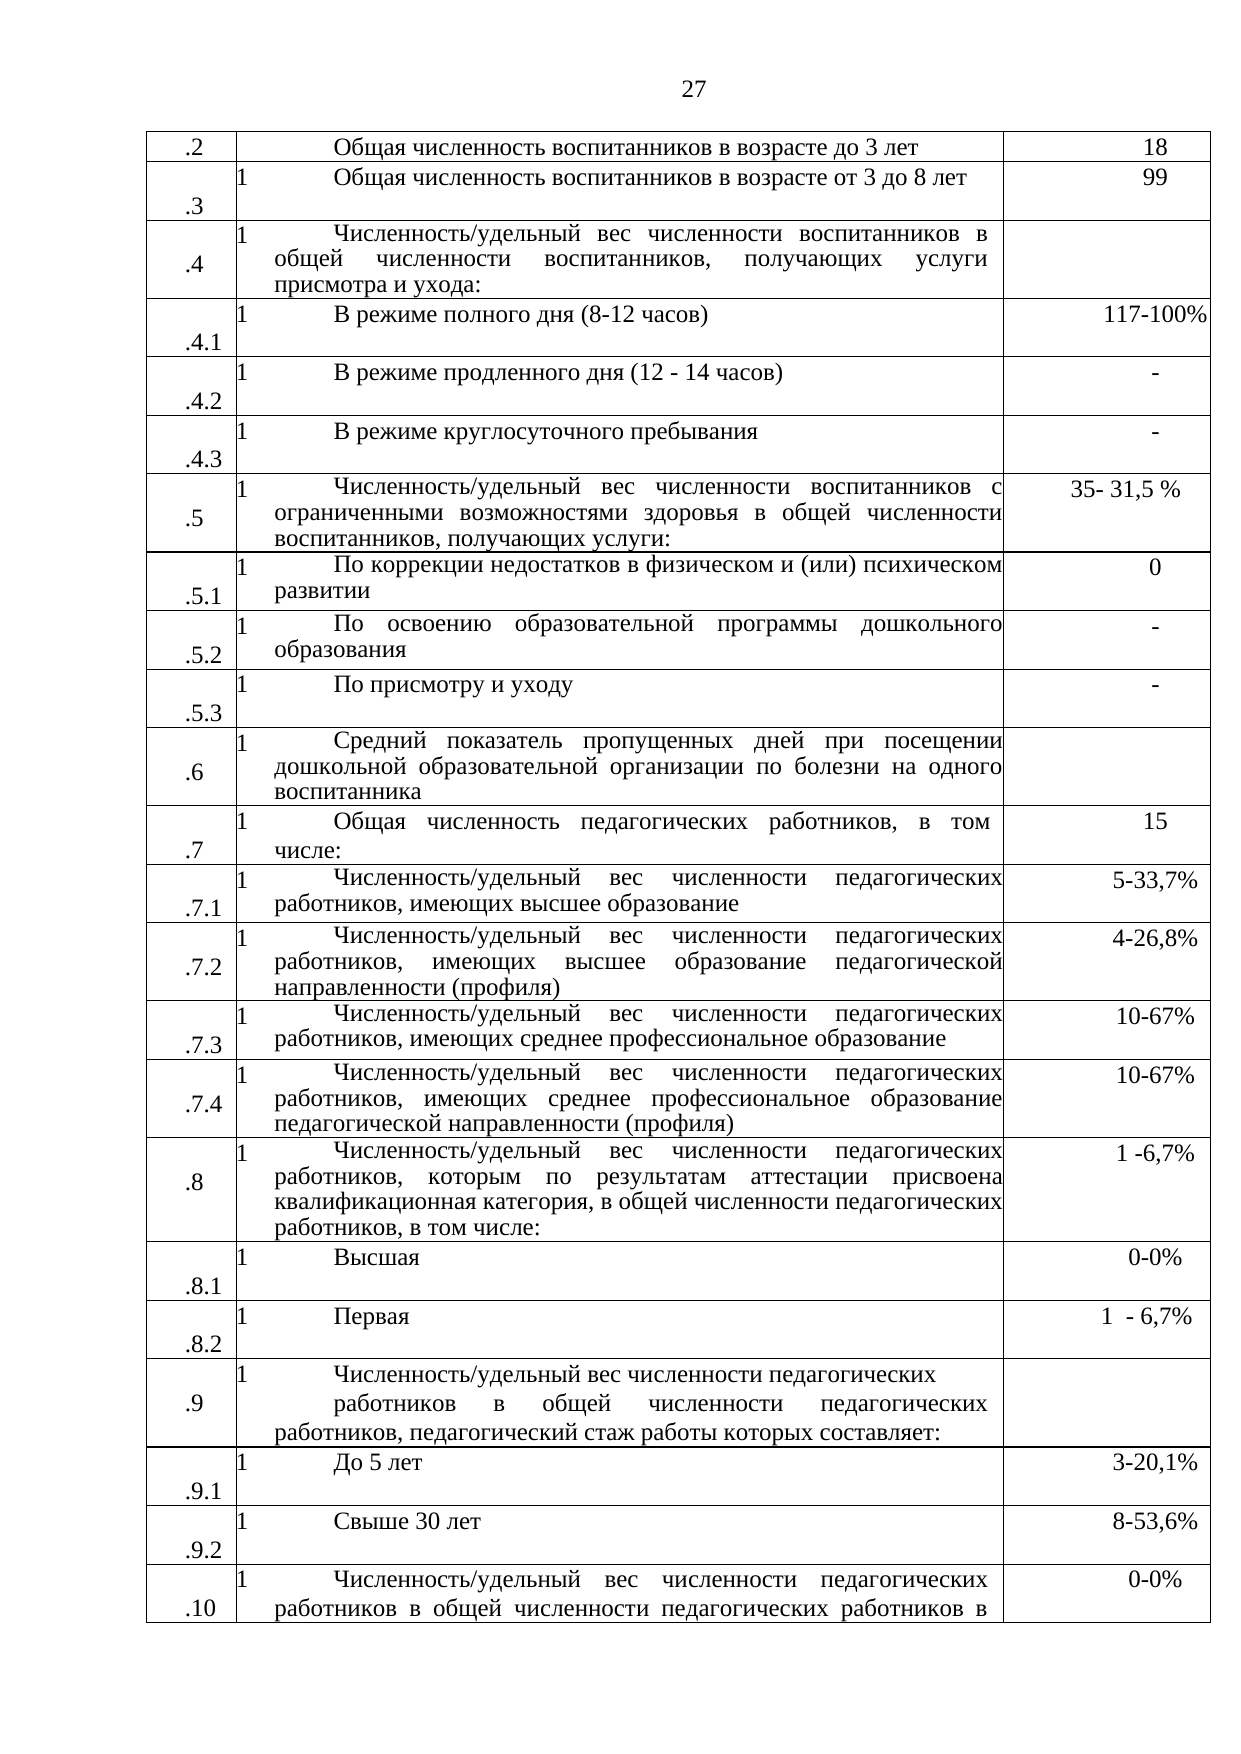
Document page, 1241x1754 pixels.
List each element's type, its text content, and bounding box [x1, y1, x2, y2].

table_cell 1.4.1 [147, 299, 236, 356]
table_cell 0 [1004, 553, 1210, 610]
table_cell 1.4 [147, 221, 236, 298]
table_cell Численность/удельный вес численности педагогических работников, имеющих высшее образование педагогической направленности (профиля) [237, 923, 1003, 1000]
table_cell 1.9.2 [147, 1506, 236, 1563]
table_cell 8-53,6% [1004, 1506, 1210, 1563]
table_cell Численность/удельный вес численности воспитанников в общей численности воспитанников, получающих услуги присмотра и ухода: [237, 221, 1003, 298]
table_cell В режиме круглосуточного пребывания [237, 416, 1003, 473]
table_cell 4-26,8% [1004, 923, 1210, 1000]
table_cell 1.7.1 [147, 865, 236, 922]
table_cell 18 [1004, 132, 1210, 161]
table_cell 1 -6,7% [1004, 1138, 1210, 1241]
table_cell 1.3 [147, 162, 236, 219]
table_cell 1.7.2 [147, 923, 236, 1000]
table_cell 1.6 [147, 728, 236, 805]
table_cell 5-33,7% [1004, 865, 1210, 922]
table_cell 1.7.3 [147, 1001, 236, 1059]
table_cell 1.4.3 [147, 416, 236, 473]
table_cell Средний показатель пропущенных дней при посещении дошкольной образовательной организации по болезни на одного воспитанника [237, 728, 1003, 805]
table_cell - [1004, 416, 1210, 473]
table_cell 1.5 [147, 474, 236, 551]
table_cell Свыше 30 лет [237, 1506, 1003, 1563]
table_cell 1.9.1 [147, 1448, 236, 1505]
table_cell 1.5.1 [147, 553, 236, 610]
table_cell Численность/удельный вес численности педагогических работников, имеющих среднее профессиональное образование педагогической направленности (профиля) [237, 1060, 1003, 1137]
table_cell 15 [1004, 806, 1210, 864]
table_cell 0-0% [1004, 1242, 1210, 1300]
table_cell Численность/удельный вес численности педагогических работников в общей численности педагогических работников, педагогический стаж работы которых составляет: [237, 1359, 1003, 1446]
table_cell - [1004, 357, 1210, 415]
table_cell По коррекции недостатков в физическом и (или) психическом развитии [237, 553, 1003, 610]
table_cell 1.2 [147, 132, 236, 161]
table_cell Первая [237, 1301, 1003, 1358]
table_cell 10-67% [1004, 1060, 1210, 1137]
table_cell 0-0% [1004, 1565, 1210, 1622]
table_cell 1.7.4 [147, 1060, 236, 1137]
table_cell 10-67% [1004, 1001, 1210, 1059]
table_cell 35- 31,5 % [1004, 474, 1210, 551]
table_cell До 5 лет [237, 1448, 1003, 1505]
table_cell В режиме полного дня (8-12 часов) [237, 299, 1003, 356]
table_cell 1.8 [147, 1138, 236, 1241]
table_cell Численность/удельный вес численности педагогических работников, имеющих высшее образование [237, 865, 1003, 922]
table_cell 99 [1004, 162, 1210, 219]
table_cell - [1004, 670, 1210, 727]
table_cell По присмотру и уходу [237, 670, 1003, 727]
table_cell 3-20,1% [1004, 1448, 1210, 1505]
table_cell В режиме продленного дня (12 - 14 часов) [237, 357, 1003, 415]
table_cell Численность/удельный вес численности педагогических работников, которым по результатам аттестации присвоена квалификационная категория, в общей численности педагогических работников, в том числе: [237, 1138, 1003, 1241]
table_cell 1.9 [147, 1359, 236, 1446]
table_cell Численность/удельный вес численности педагогических работников, имеющих среднее профессиональное образование [237, 1001, 1003, 1059]
table_cell 1.7 [147, 806, 236, 864]
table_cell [237, 132, 1003, 161]
table_cell Высшая [237, 1242, 1003, 1300]
table_cell 1 - 6,7% [1004, 1301, 1210, 1358]
table_cell По освоению образовательной программы дошкольного образования [237, 611, 1003, 668]
table_cell 117-100% [1004, 299, 1210, 356]
table_cell [1004, 221, 1210, 298]
table_cell Общая численность педагогических работников, в том числе: [237, 806, 1003, 864]
table_cell [1004, 1359, 1210, 1446]
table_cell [237, 1565, 1003, 1622]
table_cell 1.5.2 [147, 611, 236, 668]
table_cell Численность/удельный вес численности воспитанников с ограниченными возможностями здоровья в общей численности воспитанников, получающих услуги: [237, 474, 1003, 551]
table_cell 1.5.3 [147, 670, 236, 727]
table_cell 1.10 [147, 1565, 236, 1622]
table_cell Общая численность воспитанников в возрасте от 3 до 8 лет [237, 162, 1003, 219]
table_cell 1.4.2 [147, 357, 236, 415]
table_cell 1.8.2 [147, 1301, 236, 1358]
table_cell [1004, 728, 1210, 805]
table_cell - [1004, 611, 1210, 668]
table_cell 1.8.1 [147, 1242, 236, 1300]
